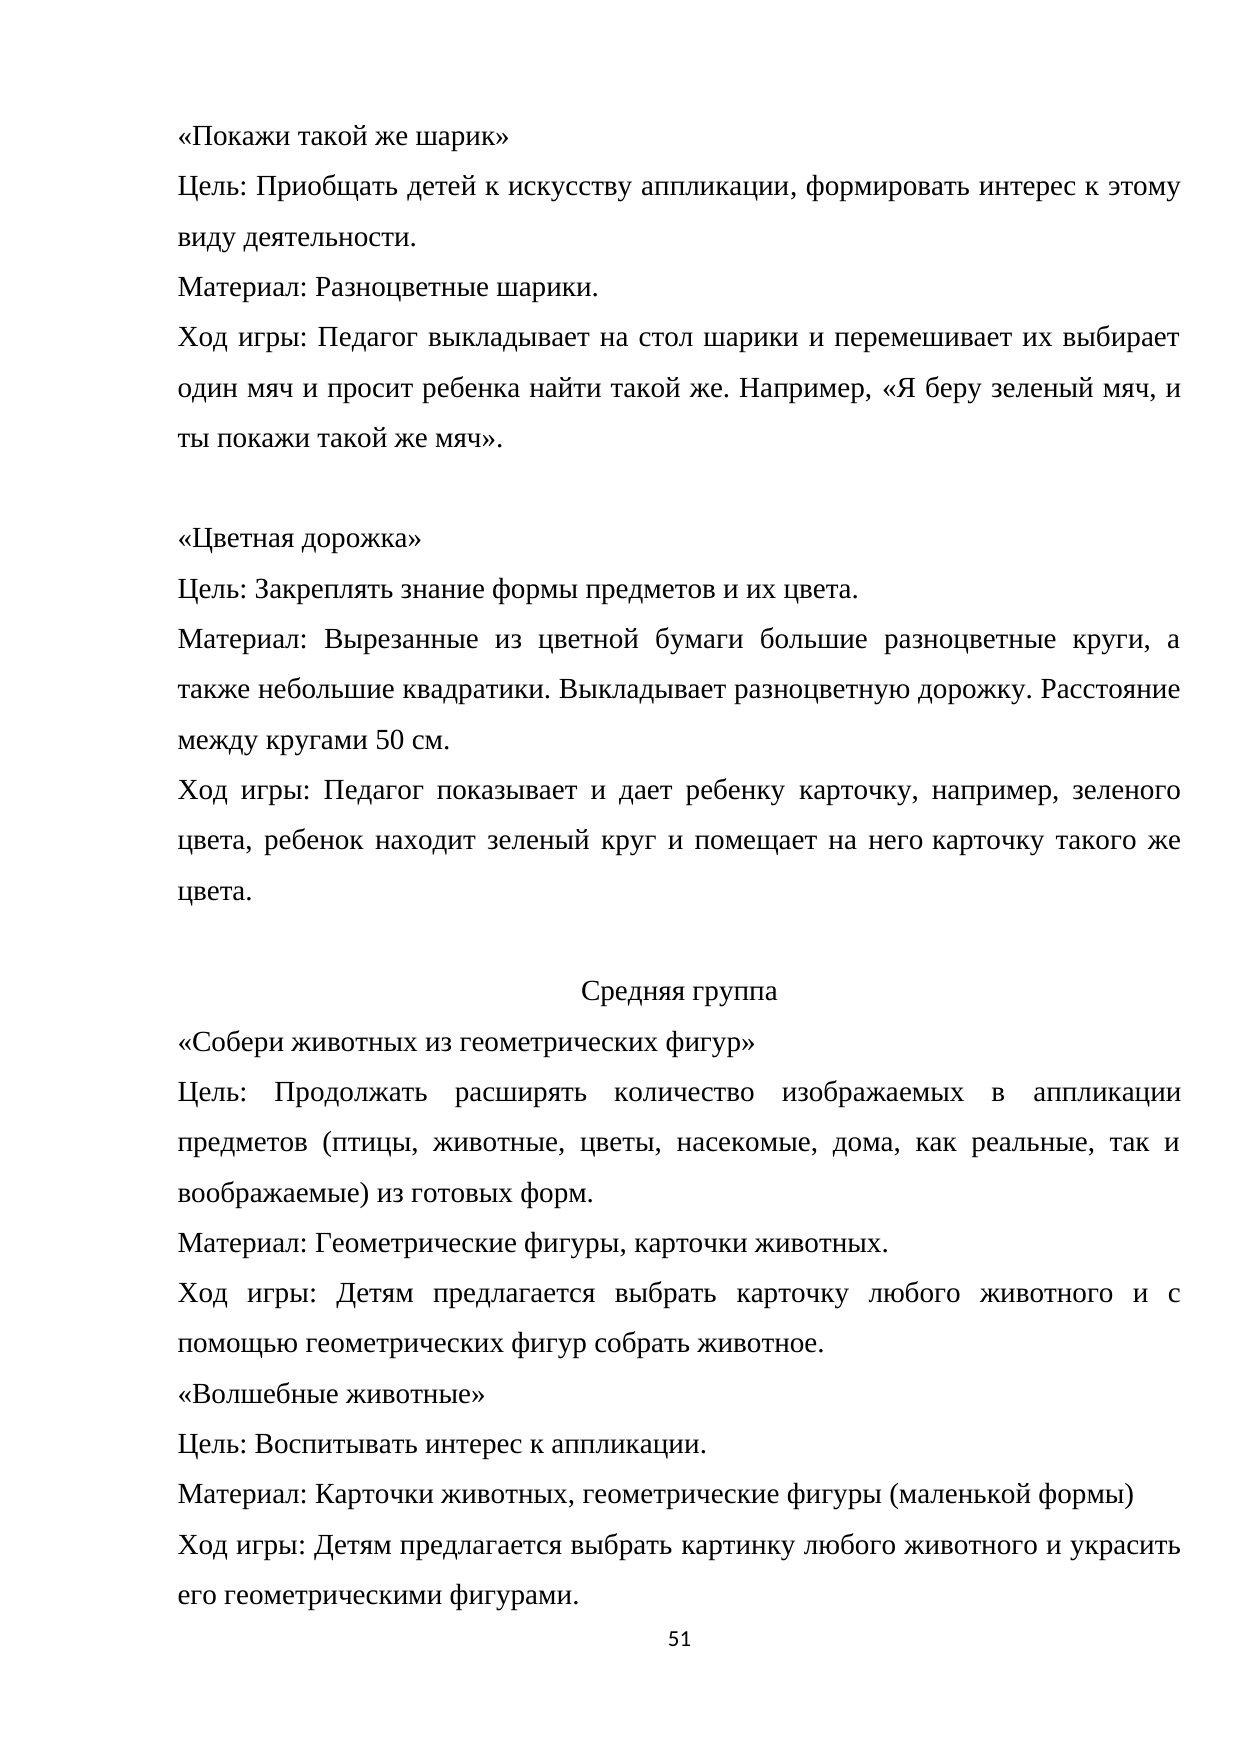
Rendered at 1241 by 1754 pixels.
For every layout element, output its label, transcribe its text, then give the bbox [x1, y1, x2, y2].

text Материал: Геометрические фигуры, карточки животных. [177, 1225, 1181, 1258]
text Средняя группа [177, 973, 1181, 1007]
text «Собери животных из геометрических фигур» [177, 1024, 1181, 1057]
text Ход игры: Детям предлагается выбрать картинку любого животного и украсить его геометрическими фигурами. [177, 1527, 1181, 1611]
text Материал: Карточки животных, геометрические фигуры (маленькой формы) [177, 1477, 1181, 1510]
text Цель: Воспитывать интерес к аппликации. [177, 1426, 1181, 1460]
text Цель: Закреплять знание формы предметов и их цвета. [177, 571, 1181, 604]
text Материал: Вырезанные из цветной бумаги большие разноцветные круги, а также небольшие квадратики. Выкладывает разноцветную дорожку. Расстояние между кругами 50 см. [177, 621, 1181, 755]
text «Волшебные животные» [177, 1376, 1181, 1409]
text «Цветная дорожка» [177, 521, 1181, 554]
text Материал: Разноцветные шарики. [177, 269, 1181, 303]
text Ход игры: Педагог выкладывает на стол шарики и перемешивает их выбирает один мяч и просит ребенка найти такой же. Например, «Я беру зеленый мяч, и ты покажи такой же мяч». [177, 319, 1181, 453]
text «Покажи такой же шарик» [177, 118, 1181, 152]
text Ход игры: Педагог показывает и дает ребенку карточку, например, зеленого цвета, ребенок находит зеленый круг и помещает на него карточку такого же цвета. [177, 772, 1181, 906]
text Цель: Продолжать расширять количество изображаемых в аппликации предметов (птицы, животные, цветы, насекомые, дома, как реальные, так и воображаемые) из готовых форм. [177, 1074, 1181, 1208]
text Ход игры: Детям предлагается выбрать карточку любого животного и с помощью геометрических фигур собрать животное. [177, 1275, 1181, 1359]
text Цель: Приобщать детей к искусству аппликации, формировать интерес к этому виду деятельности. [177, 168, 1181, 252]
